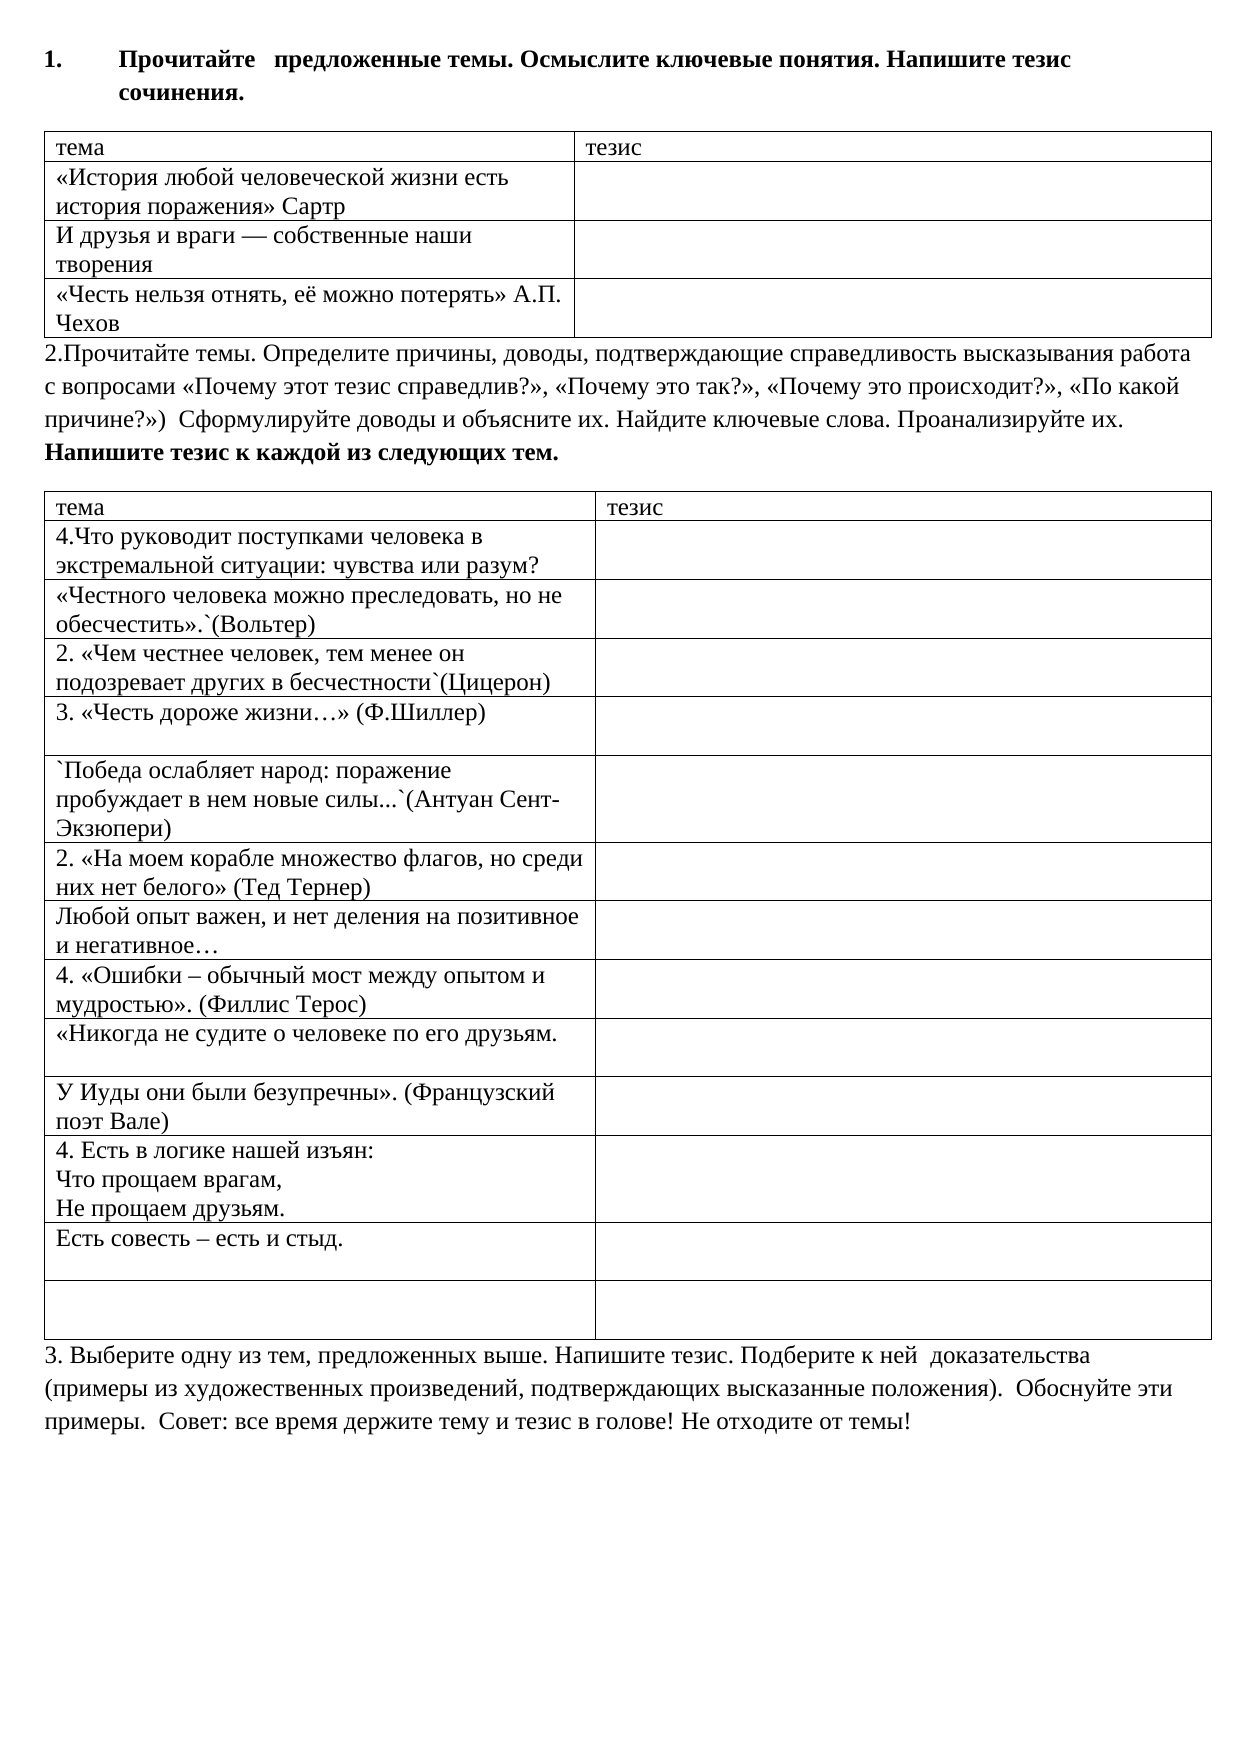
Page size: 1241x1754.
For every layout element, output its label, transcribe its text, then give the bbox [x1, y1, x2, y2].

table_cell 4. «Ошибки – обычный мост между опытом и мудростью». (Филлис Терос) [45, 960, 595, 1017]
table_cell [596, 639, 1211, 696]
table_cell 4.Что руководит поступками человека в экстремальной ситуации: чувства или разум? [45, 521, 595, 579]
table_cell [596, 1077, 1211, 1134]
table_cell [596, 521, 1211, 579]
table_cell [596, 1281, 1211, 1339]
table_cell [596, 843, 1211, 900]
table_cell 4. Есть в логике нашей изъян: Что прощаем врагам, Не прощаем друзьям. [45, 1136, 595, 1222]
table_cell Есть совесть – есть и стыд. [45, 1223, 595, 1280]
table_cell [596, 1136, 1211, 1222]
table_cell У Иуды они были безупречны». (Французский поэт Вале) [45, 1077, 595, 1134]
table_cell [596, 580, 1211, 637]
table_cell «Честь нельзя отнять, её можно потерять» А.П. Чехов [45, 279, 574, 337]
table_cell [596, 1019, 1211, 1076]
table_cell 3. «Честь дороже жизни…» (Ф.Шиллер) [45, 697, 595, 754]
table_cell [575, 279, 1211, 337]
table_cell «История любой человеческой жизни есть история поражения» Сартр [45, 162, 574, 219]
table_cell [596, 901, 1211, 959]
table_cell [596, 756, 1211, 842]
table_cell [575, 221, 1211, 278]
table_cell [596, 697, 1211, 754]
table_cell [575, 162, 1211, 219]
list Прочитайте предложенные темы. Осмыслите ключевые понятия. Напишите тезис сочинения. [43, 44, 1196, 106]
table_cell «Никогда не судите о человеке по его друзьям. [45, 1019, 595, 1076]
table_header тезис [596, 492, 1211, 520]
table_cell 2. «На моем корабле множество флагов, но среди них нет белого» (Тед Тернер) [45, 843, 595, 900]
text 2.Прочитайте темы. Определите причины, доводы, подтверждающие справедливость высказывания работа с вопросами «Почему этот тезис справедлив?», «Почему это так?», «Почему это происходит?», «По какой причине?») Сформулируйте доводы и объясните их. Найдите ключевые слова. Проанализируйте их. Напишите тезис к каждой из следующих тем. [44, 338, 1196, 466]
table_cell «Честного человека можно преследовать, но не обесчестить».`(Вольтер) [45, 580, 595, 637]
table_cell 2. «Чем честнее человек, тем менее он подозревает других в бесчестности`(Цицерон) [45, 639, 595, 696]
table_cell Любой опыт важен, и нет деления на позитивное и негативное… [45, 901, 595, 959]
table_header тема [45, 132, 574, 161]
table_header тема [45, 492, 595, 520]
text 3. Выберите одну из тем, предложенных выше. Напишите тезис. Подберите к ней доказательства (примеры из художественных произведений, подтверждающих высказанные положения). Обоснуйте эти примеры. Совет: все время держите тему и тезис в голове! Не отходите от темы! [44, 1340, 1196, 1435]
table_cell `Победа ослабляет народ: поражение пробуждает в нем новые силы...`(Антуан Сент-Экзюпери) [45, 756, 595, 842]
table_cell [596, 1223, 1211, 1280]
table_cell [596, 960, 1211, 1017]
table_cell [45, 1281, 595, 1339]
table_cell И друзья и враги — собственные наши творения [45, 221, 574, 278]
table_header тезис [575, 132, 1211, 161]
